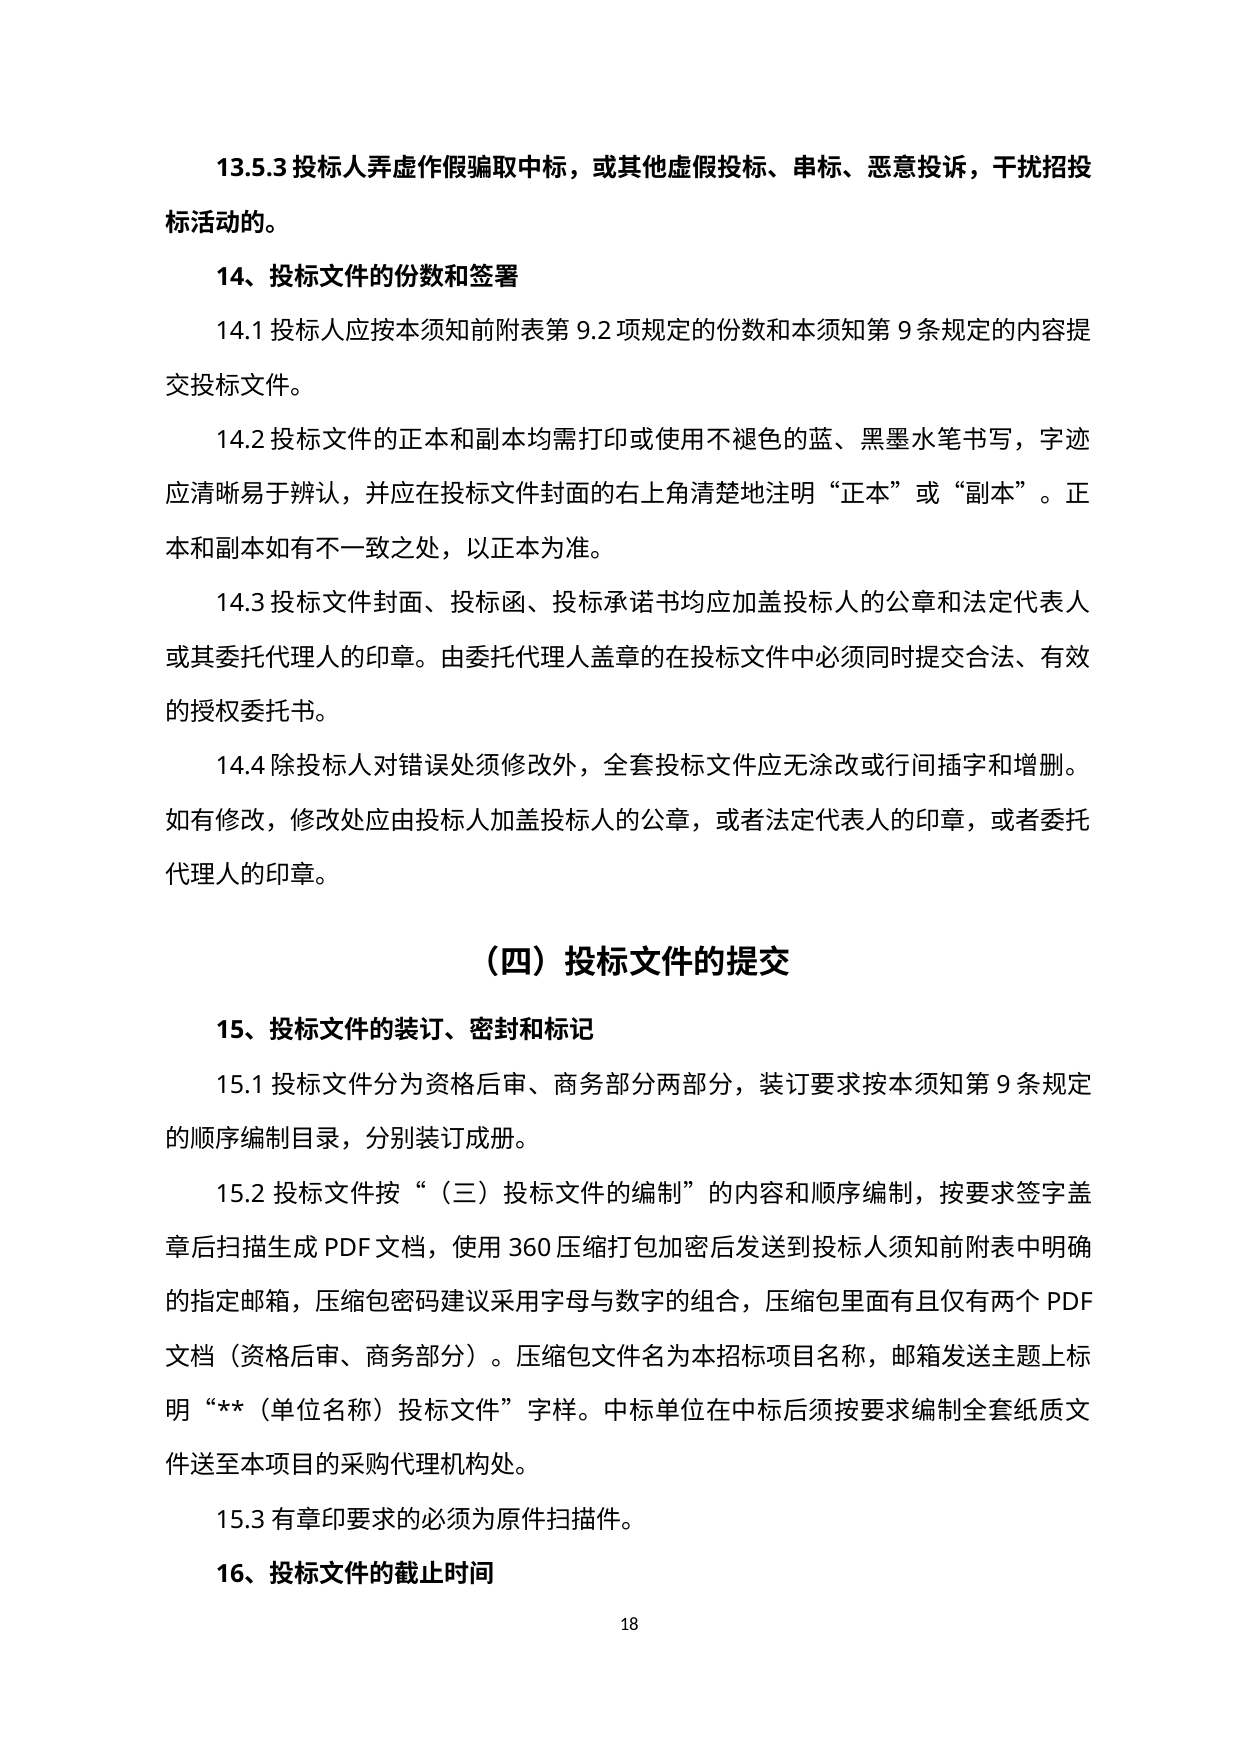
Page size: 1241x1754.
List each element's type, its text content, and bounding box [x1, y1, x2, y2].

text 14.1投标人应按本须知前附表第9.2项规定的份数和本须知第9条规定的内容提交投标文件。 [165, 311, 1092, 401]
text 15.2 投标文件按“（三）投标文件的编制”的内容和顺序编制，按要求签字盖章后扫描生成PDF文档，使用360压缩打包加密后发送到投标人须知前附表中明确的指定邮箱，压缩包密码建议采用字母与数字的组合，压缩包里面有且仅有两个PDF文档（资格后审、商务部分）。压缩包文件名为本招标项目名称，邮箱发送主题上标明“**（单位名称）投标文件”字样。中标单位在中标后须按要求编制全套纸质文件送至本项目的采购代理机构处。 [165, 1173, 1092, 1481]
text 16、投标文件的截止时间 [165, 1554, 1092, 1590]
subtitle （四）投标文件的提交 [165, 936, 1092, 983]
text 14.2投标文件的正本和副本均需打印或使用不褪色的蓝、黑墨水笔书写，字迹应清晰易于辨认，并应在投标文件封面的右上角清楚地注明“正本”或“副本”。正本和副本如有不一致之处，以正本为准。 [165, 419, 1092, 564]
text 15.3 有章印要求的必须为原件扫描件。 [165, 1499, 1092, 1536]
text 14.3投标文件封面、投标函、投标承诺书均应加盖投标人的公章和法定代表人或其委托代理人的印章。由委托代理人盖章的在投标文件中必须同时提交合法、有效的授权委托书。 [165, 583, 1092, 728]
text 15.1投标文件分为资格后审、商务部分两部分，装订要求按本须知第9条规定的顺序编制目录，分别装订成册。 [165, 1064, 1092, 1155]
text 15、投标文件的装订、密封和标记 [165, 1010, 1092, 1046]
text 14.4除投标人对错误处须修改外，全套投标文件应无涂改或行间插字和增删。如有修改，修改处应由投标人加盖投标人的公章，或者法定代表人的印章，或者委托代理人的印章。 [165, 746, 1092, 891]
text 13.5.3投标人弄虚作假骗取中标，或其他虚假投标、串标、恶意投诉，干扰招投标活动的。 [165, 148, 1092, 238]
text 14、投标文件的份数和签署 [165, 256, 1092, 293]
